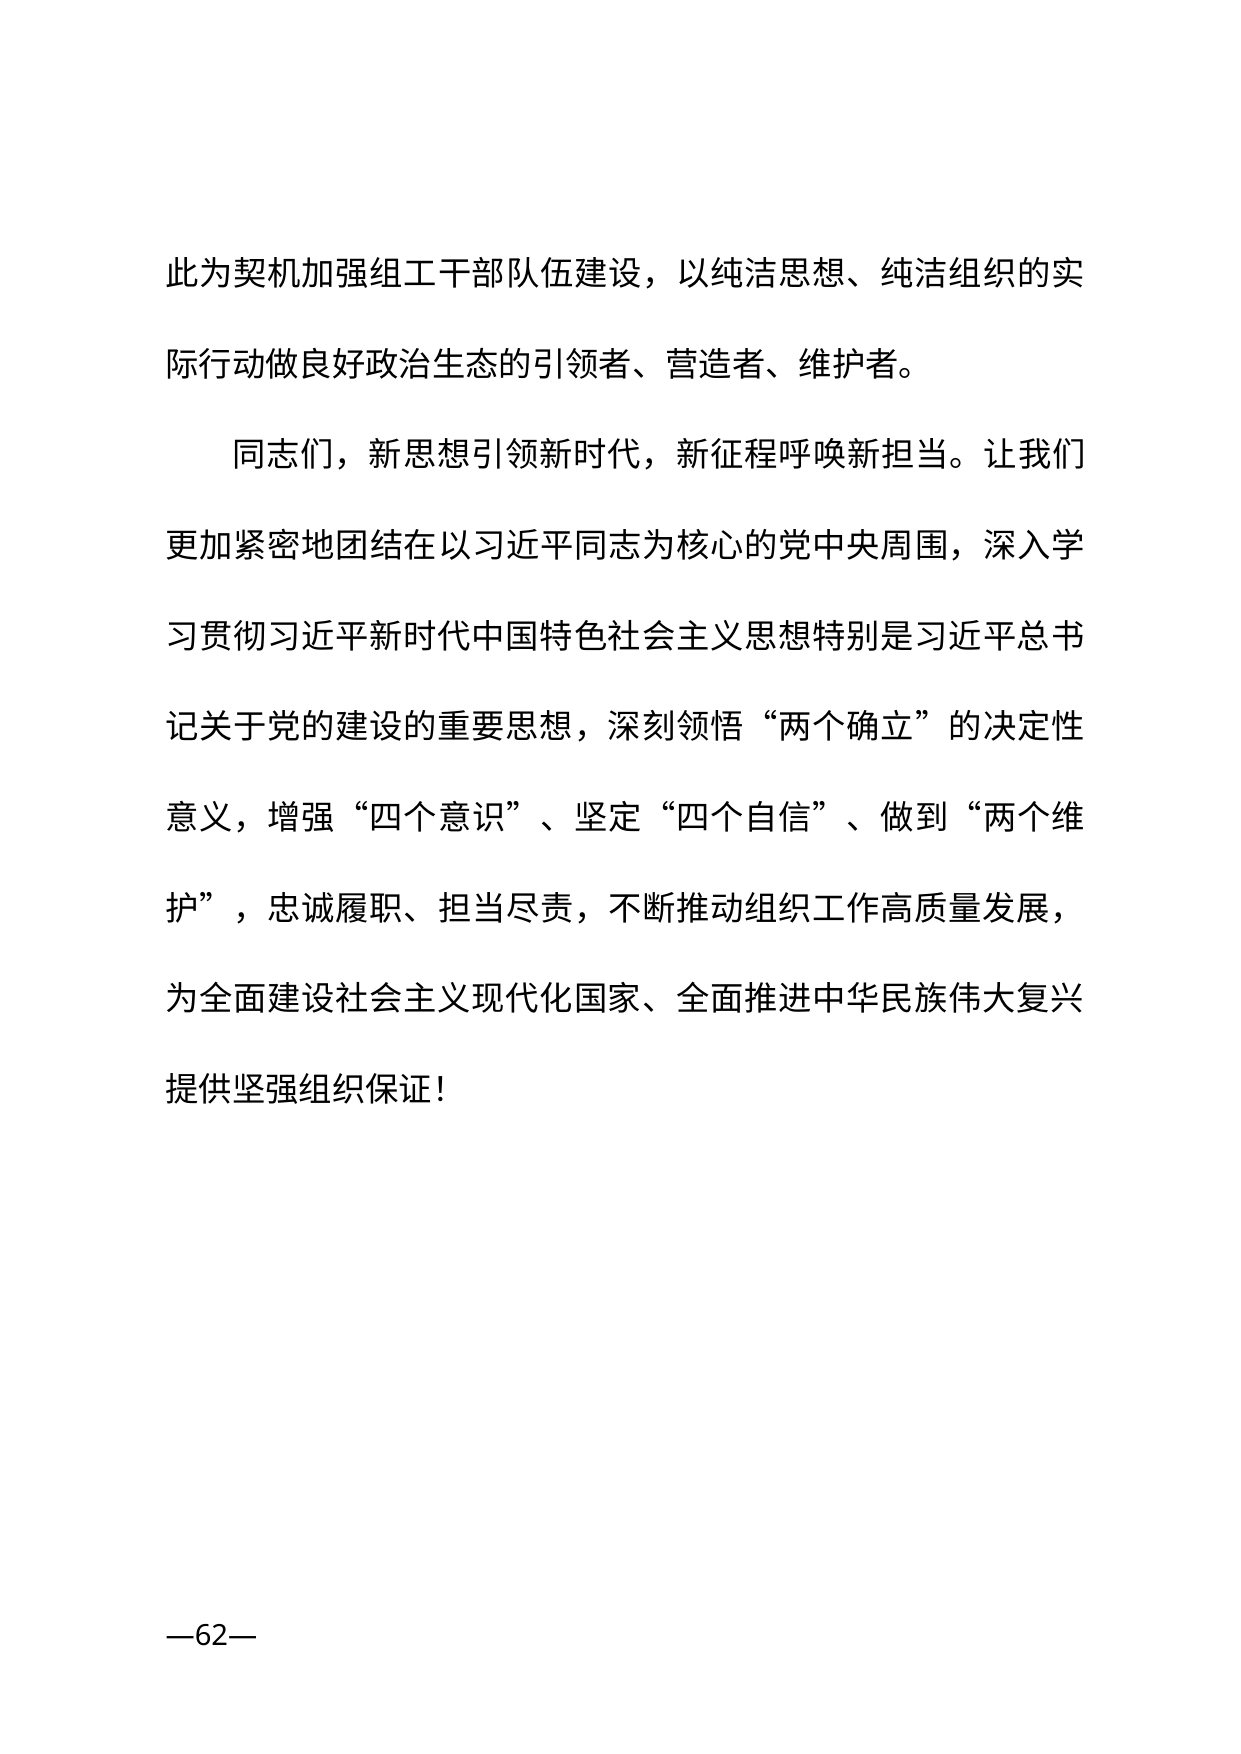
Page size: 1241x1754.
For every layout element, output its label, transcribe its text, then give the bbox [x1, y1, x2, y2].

text 同志们，新思想引领新时代，新征程呼唤新担当。让我们更加紧密地团结在以习近平同志为核心的党中央周围，深入学习贯彻习近平新时代中国特色社会主义思想特别是习近平总书记关于党的建设的重要思想，深刻领悟“两个确立”的决定性意义，增强“四个意识”、坚定“四个自信”、做到“两个维护”，忠诚履职、担当尽责，不断推动组织工作高质量发展，为全面建设社会主义现代化国家、全面推进中华民族伟大复兴提供坚强组织保证！ [165, 407, 1087, 1132]
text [165, 226, 1087, 407]
